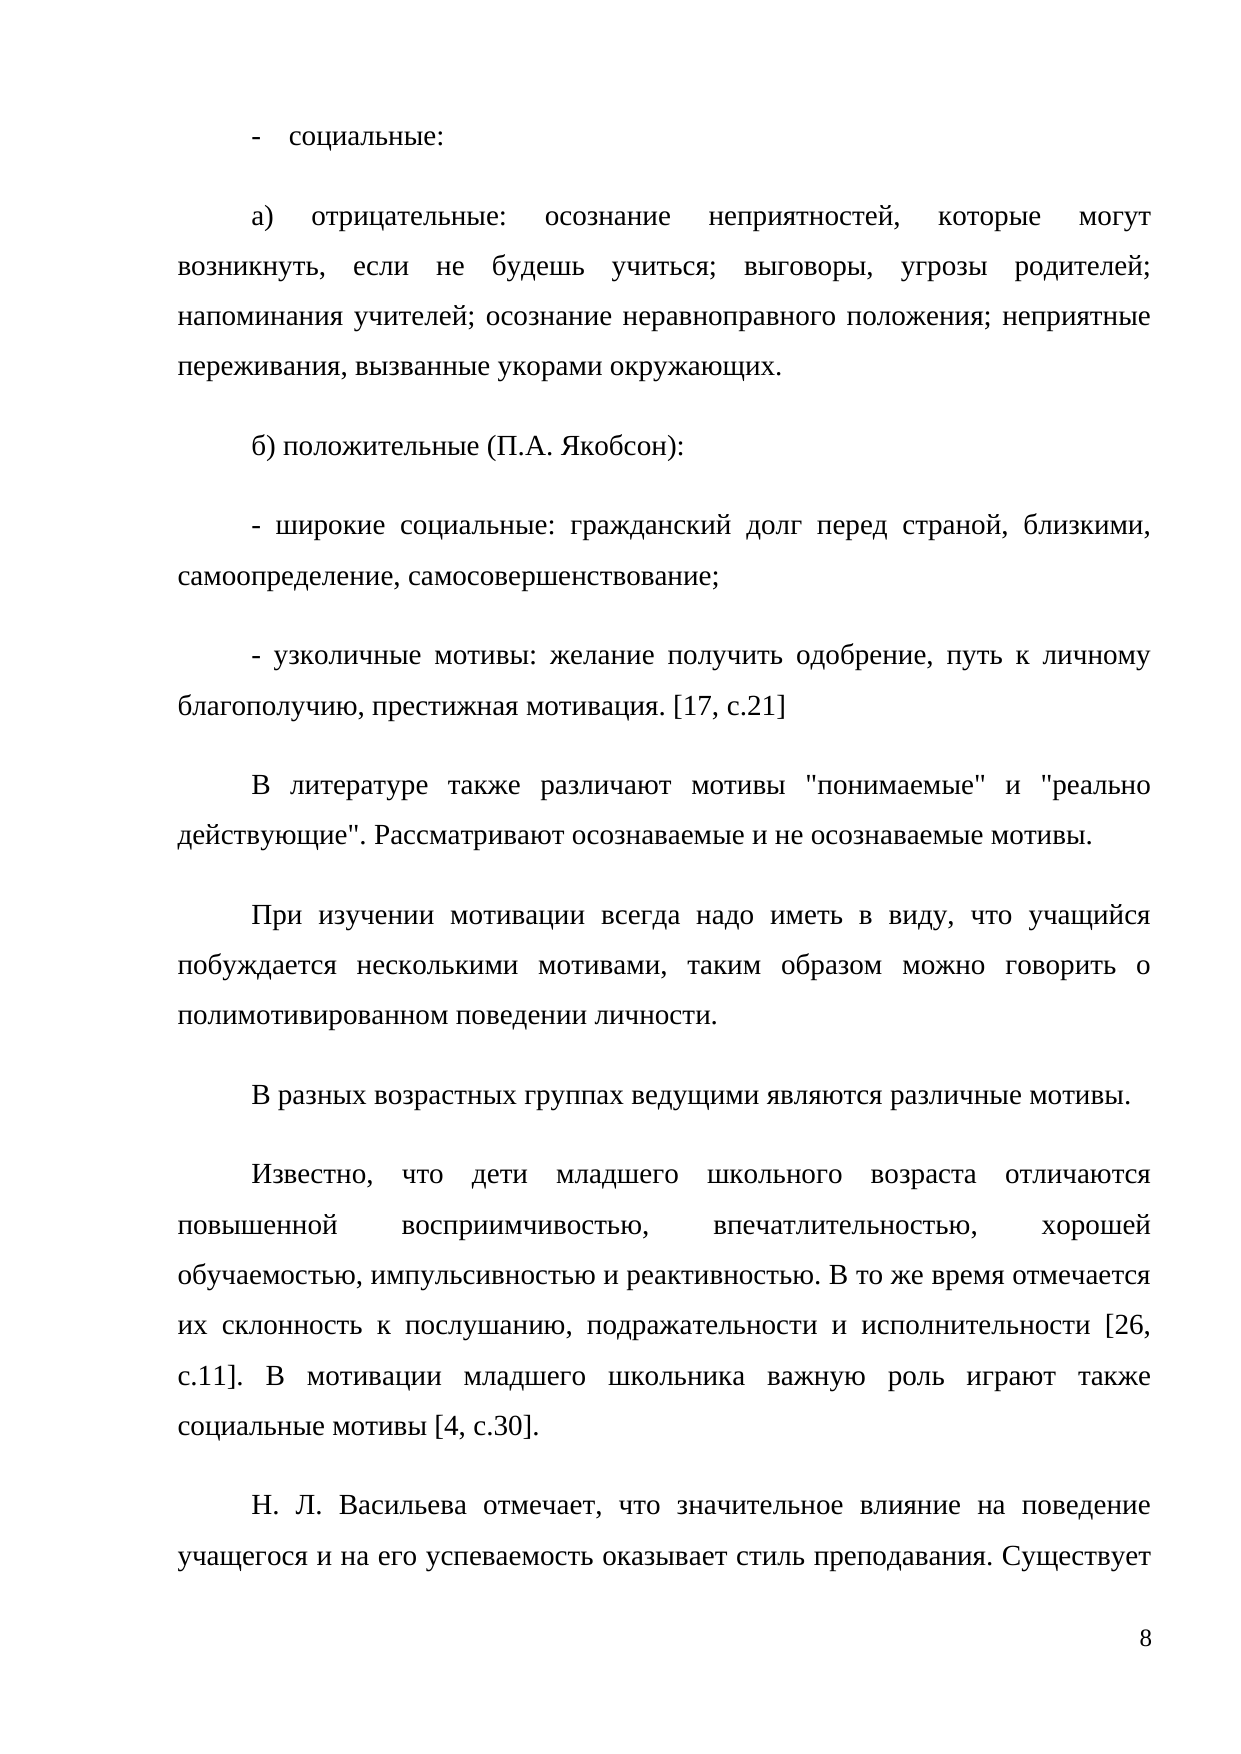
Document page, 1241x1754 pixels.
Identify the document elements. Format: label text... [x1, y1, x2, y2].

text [177, 1487, 1152, 1571]
text В разных возрастных группах ведущими являются различные мотивы. [177, 1077, 1152, 1111]
text В литературе также различают мотивы "понимаемые" и "реально действующие". Рассматривают осознаваемые и не осознаваемые мотивы. [177, 767, 1152, 851]
text При изучении мотивации всегда надо иметь в виду, что учащийся побуждается несколькими мотивами, таким образом можно говорить о полимотивированном поведении личности. [177, 897, 1152, 1031]
text - узколичные мотивы: желание получить одобрение, путь к личному благополучию, престижная мотивация. [17, c.21] [177, 637, 1152, 721]
text - широкие социальные: гражданский долг перед страной, близкими, самоопределение, самосовершенствование; [177, 507, 1152, 591]
text б) положительные (П.А. Якобсон): [177, 428, 1152, 462]
list социальные: [251, 118, 1152, 152]
text Известно, что дети младшего школьного возраста отличаются повышенной восприимчивостью, впечатлительностью, хорошей обучаемостью, импульсивностью и реактивностью. В то же время отмечается их склонность к послушанию, подражательности и исполнительности [26, c.11]. В мотивации младшего школьника важную роль играют также социальные мотивы [4, c.30]. [177, 1156, 1152, 1442]
text а) отрицательные: осознание неприятностей, которые могут возникнуть, если не будешь учиться; выговоры, угрозы родителей; напоминания учителей; осознание неравноправного положения; неприятные переживания, вызванные укорами окружающих. [177, 198, 1152, 382]
